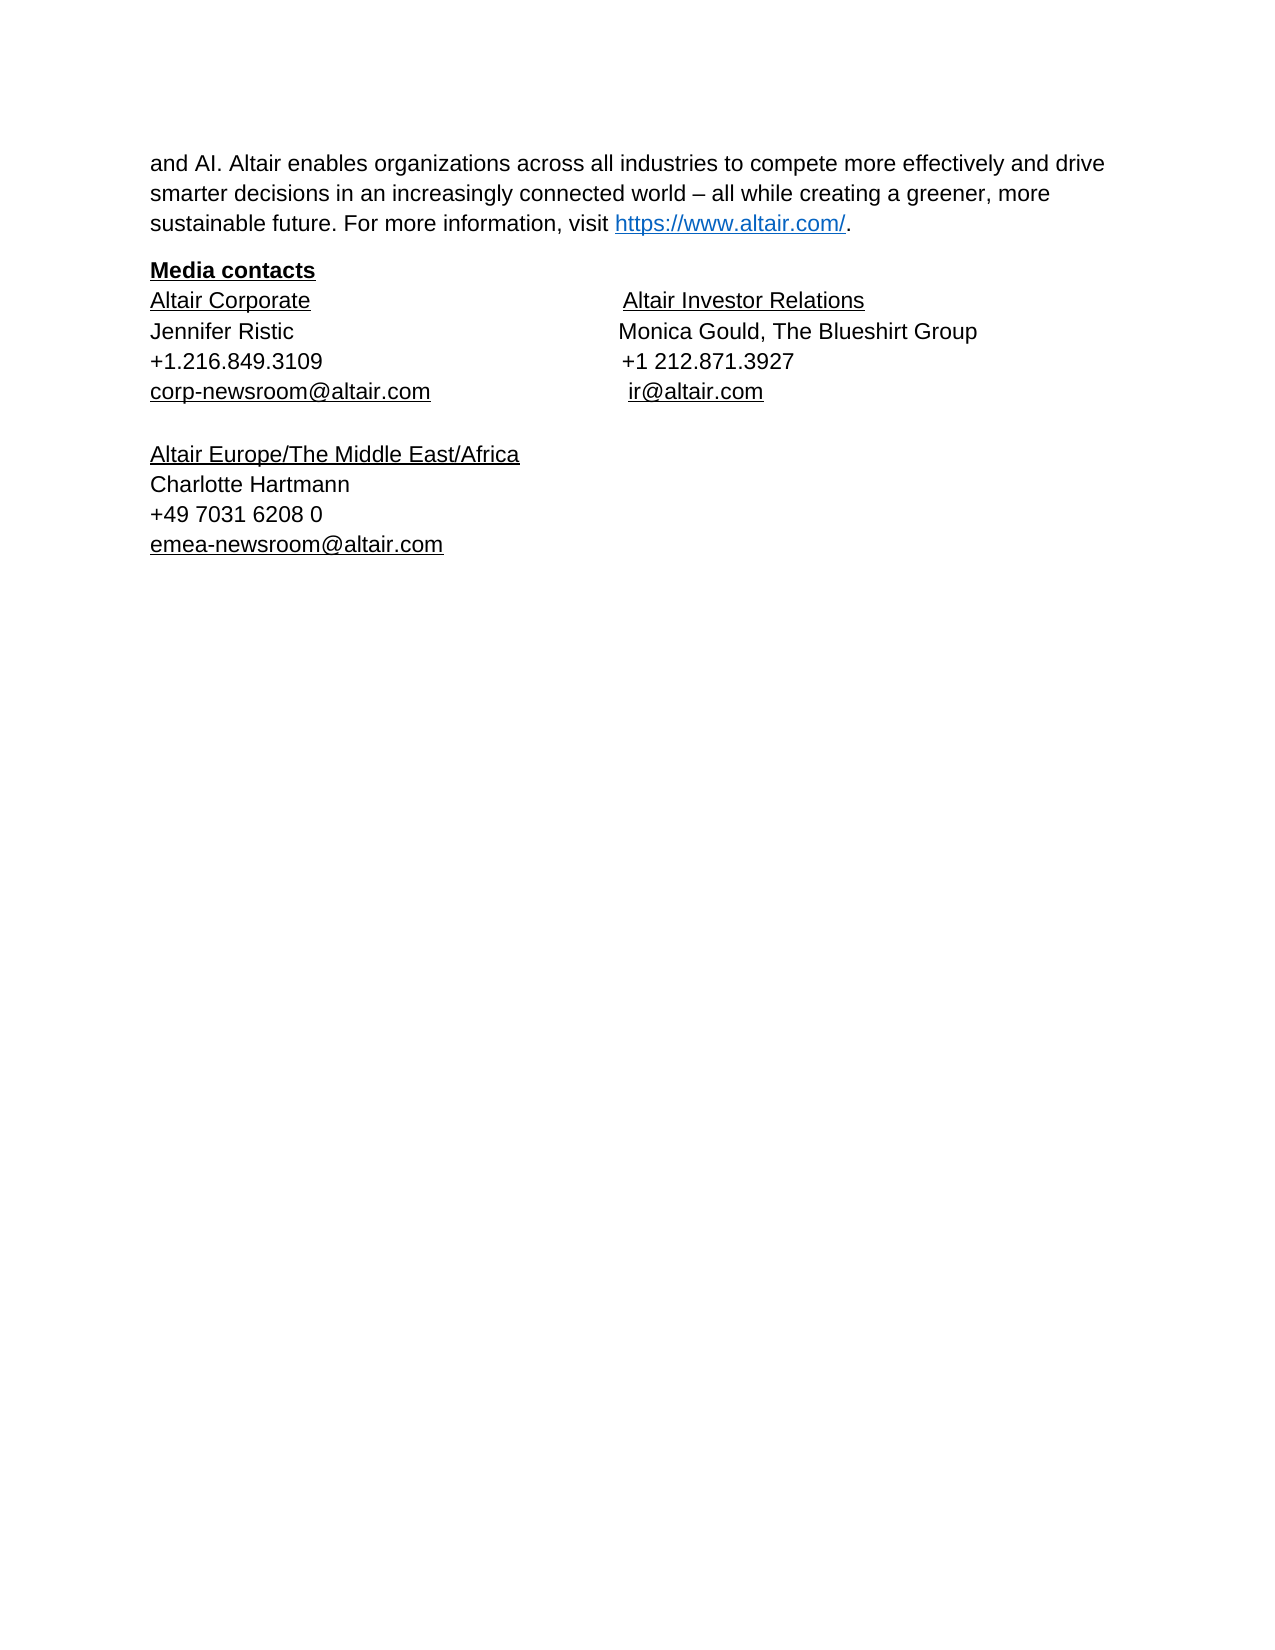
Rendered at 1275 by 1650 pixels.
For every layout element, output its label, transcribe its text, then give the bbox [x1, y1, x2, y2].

text Altair Corporate Altair Investor Relations [150, 287, 1125, 314]
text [150, 150, 1125, 237]
text corp-newsroom@altair.com ir@altair.com [150, 378, 1125, 404]
text emea-newsroom@altair.com [150, 531, 1125, 557]
text Altair Europe/The Middle East/Africa [150, 441, 1125, 467]
text +1.216.849.3109 +1 212.871.3927 [150, 348, 1125, 374]
text Jennifer Ristic Monica Gould, The Blueshirt Group [150, 318, 1125, 344]
text Media contacts [150, 257, 1125, 284]
text +49 7031 6208 0 [150, 501, 1125, 527]
text Charlotte Hartmann [150, 471, 1125, 497]
